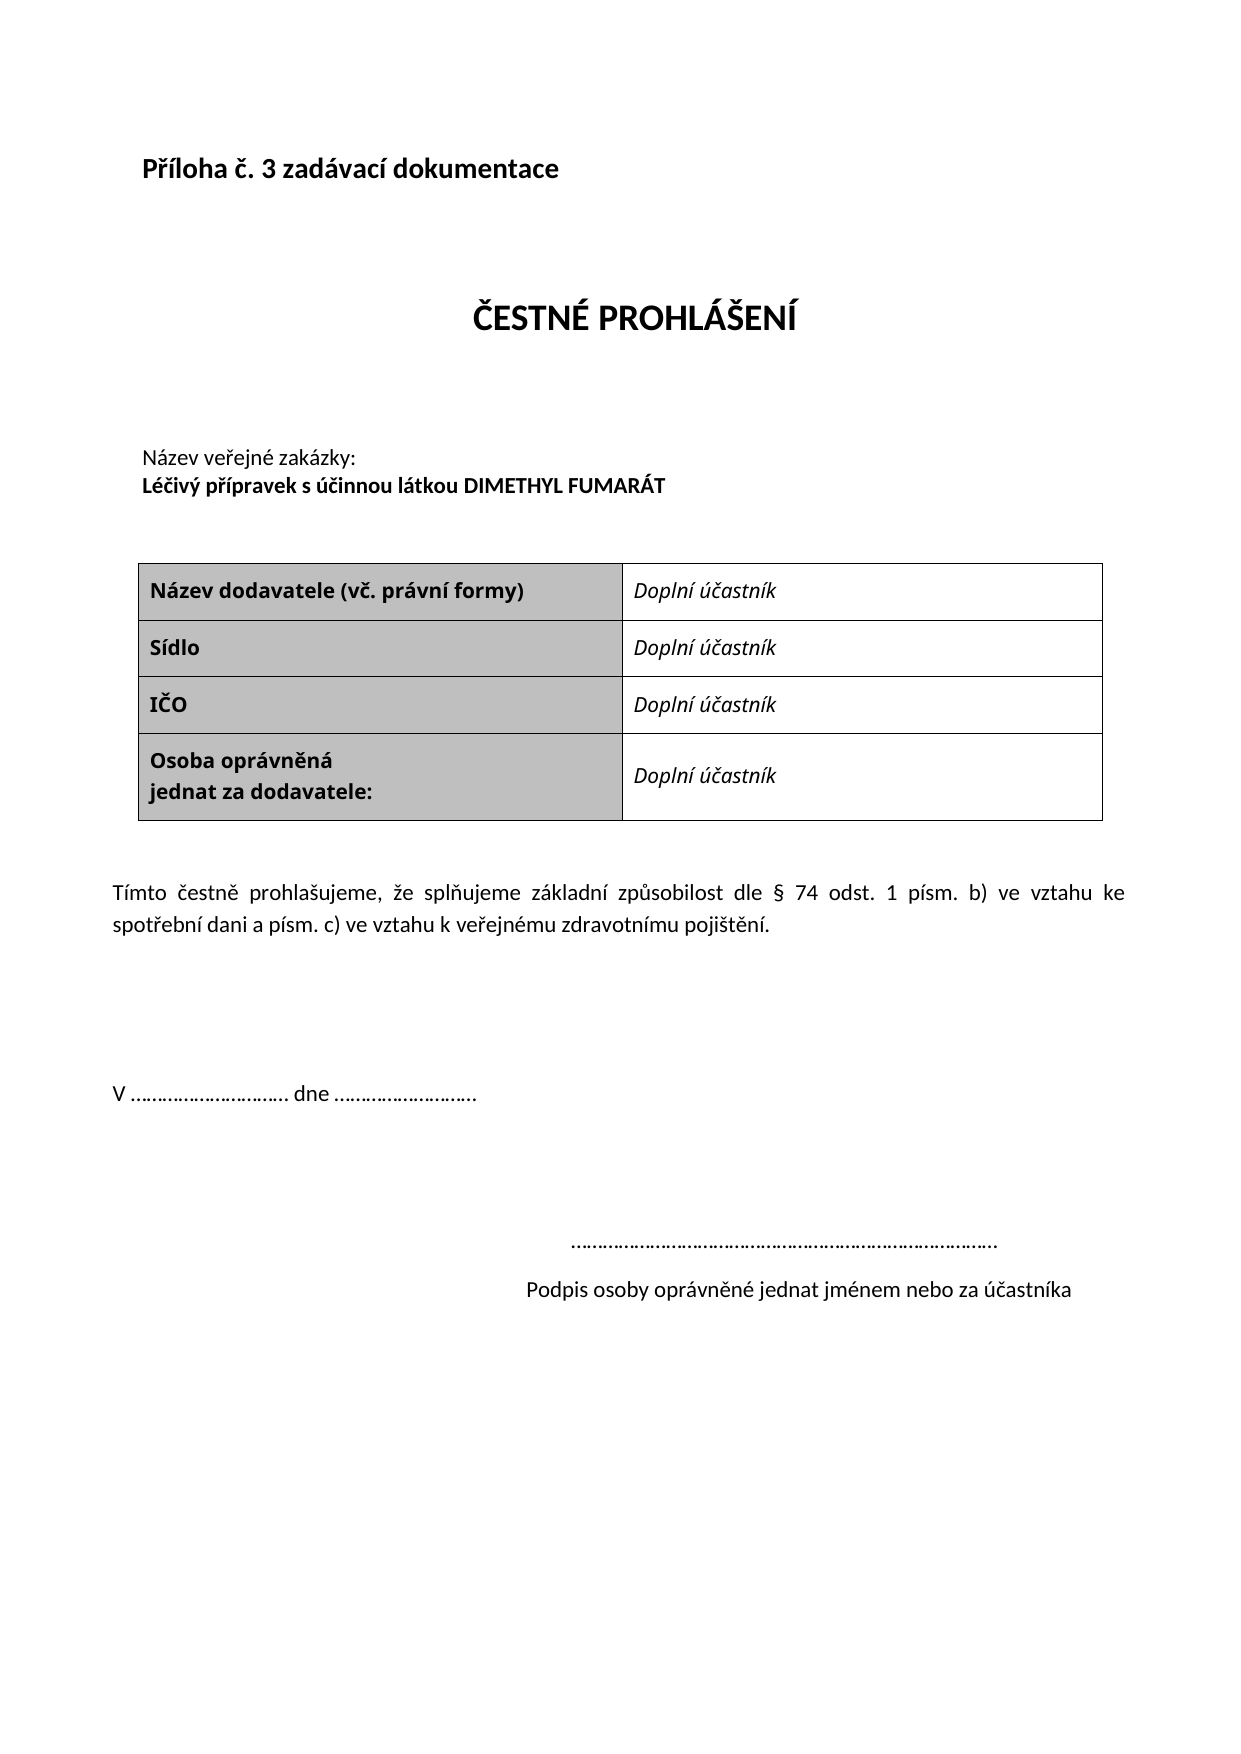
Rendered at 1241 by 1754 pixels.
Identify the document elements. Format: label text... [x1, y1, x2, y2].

text Léčivý přípravek s účinnou látkou DIMETHYL FUMARÁT [142, 471, 1128, 499]
text ……………………………………………………………………… [112, 1226, 1128, 1254]
table_cell IČO [139, 677, 622, 733]
text Podpis osoby oprávněné jednat jménem nebo za účastníka [112, 1275, 1128, 1303]
text Tímto čestně prohlašujeme, že splňujeme základní způsobilost dle § 74 odst. 1 písm. b) ve vztahu ke spotřební dani a písm. c) ve vztahu k veřejnému zdravotnímu pojištění. [112, 878, 1128, 938]
table_cell Doplní účastník [623, 621, 1102, 676]
table_header Doplní účastník [623, 564, 1102, 620]
table_cell Doplní účastník [623, 734, 1102, 820]
table_header Název dodavatele (vč. právní formy) [139, 564, 622, 620]
table_cell Osoba oprávněná jednat za dodavatele: [139, 734, 622, 820]
table_cell Sídlo [139, 621, 622, 676]
text Příloha č. 3 zadávací dokumentace [142, 150, 1128, 186]
text ČESTNÉ PROHLÁŠENÍ [142, 294, 1128, 339]
table_cell Doplní účastník [623, 677, 1102, 733]
text Název veřejné zakázky: [112, 443, 1128, 471]
text V ………………………… dne ……………………… [112, 1079, 1128, 1107]
